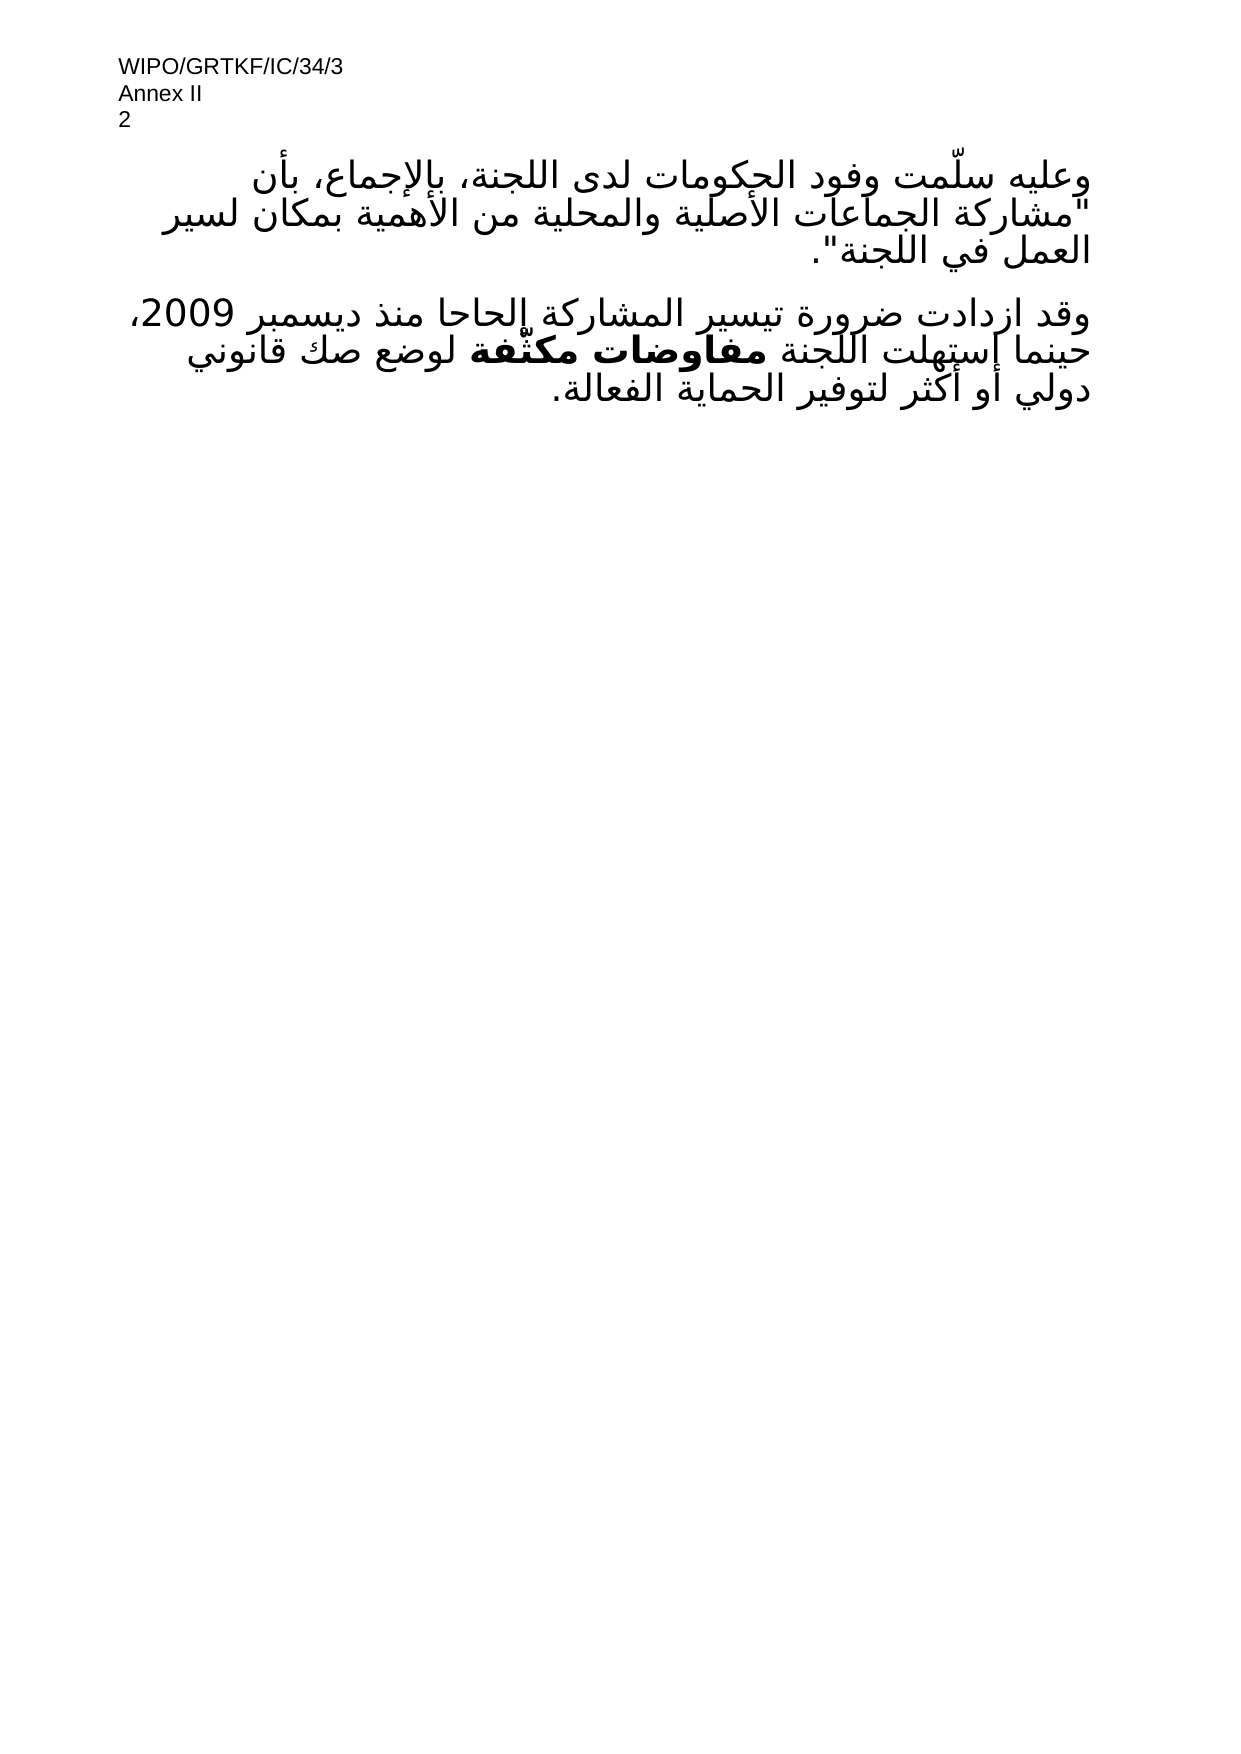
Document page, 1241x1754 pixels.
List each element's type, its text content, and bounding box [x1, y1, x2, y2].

text وعليه سلّمت وفود الحكومات لدى اللجنة، بالإجماع، بأن "مشاركة الجماعات الأصلية والمحلية من الأهمية بمكان لسير العمل في اللجنة". [118, 158, 1092, 271]
text وقد ازدادت ضرورة تيسير المشاركة إلحاحا منذ ديسمبر 2009، حينما استهلت اللجنة مفاوضات مكثّفة لوضع صك قانوني دولي أو أكثر لتوفير الحماية الفعالة. [118, 296, 1092, 408]
